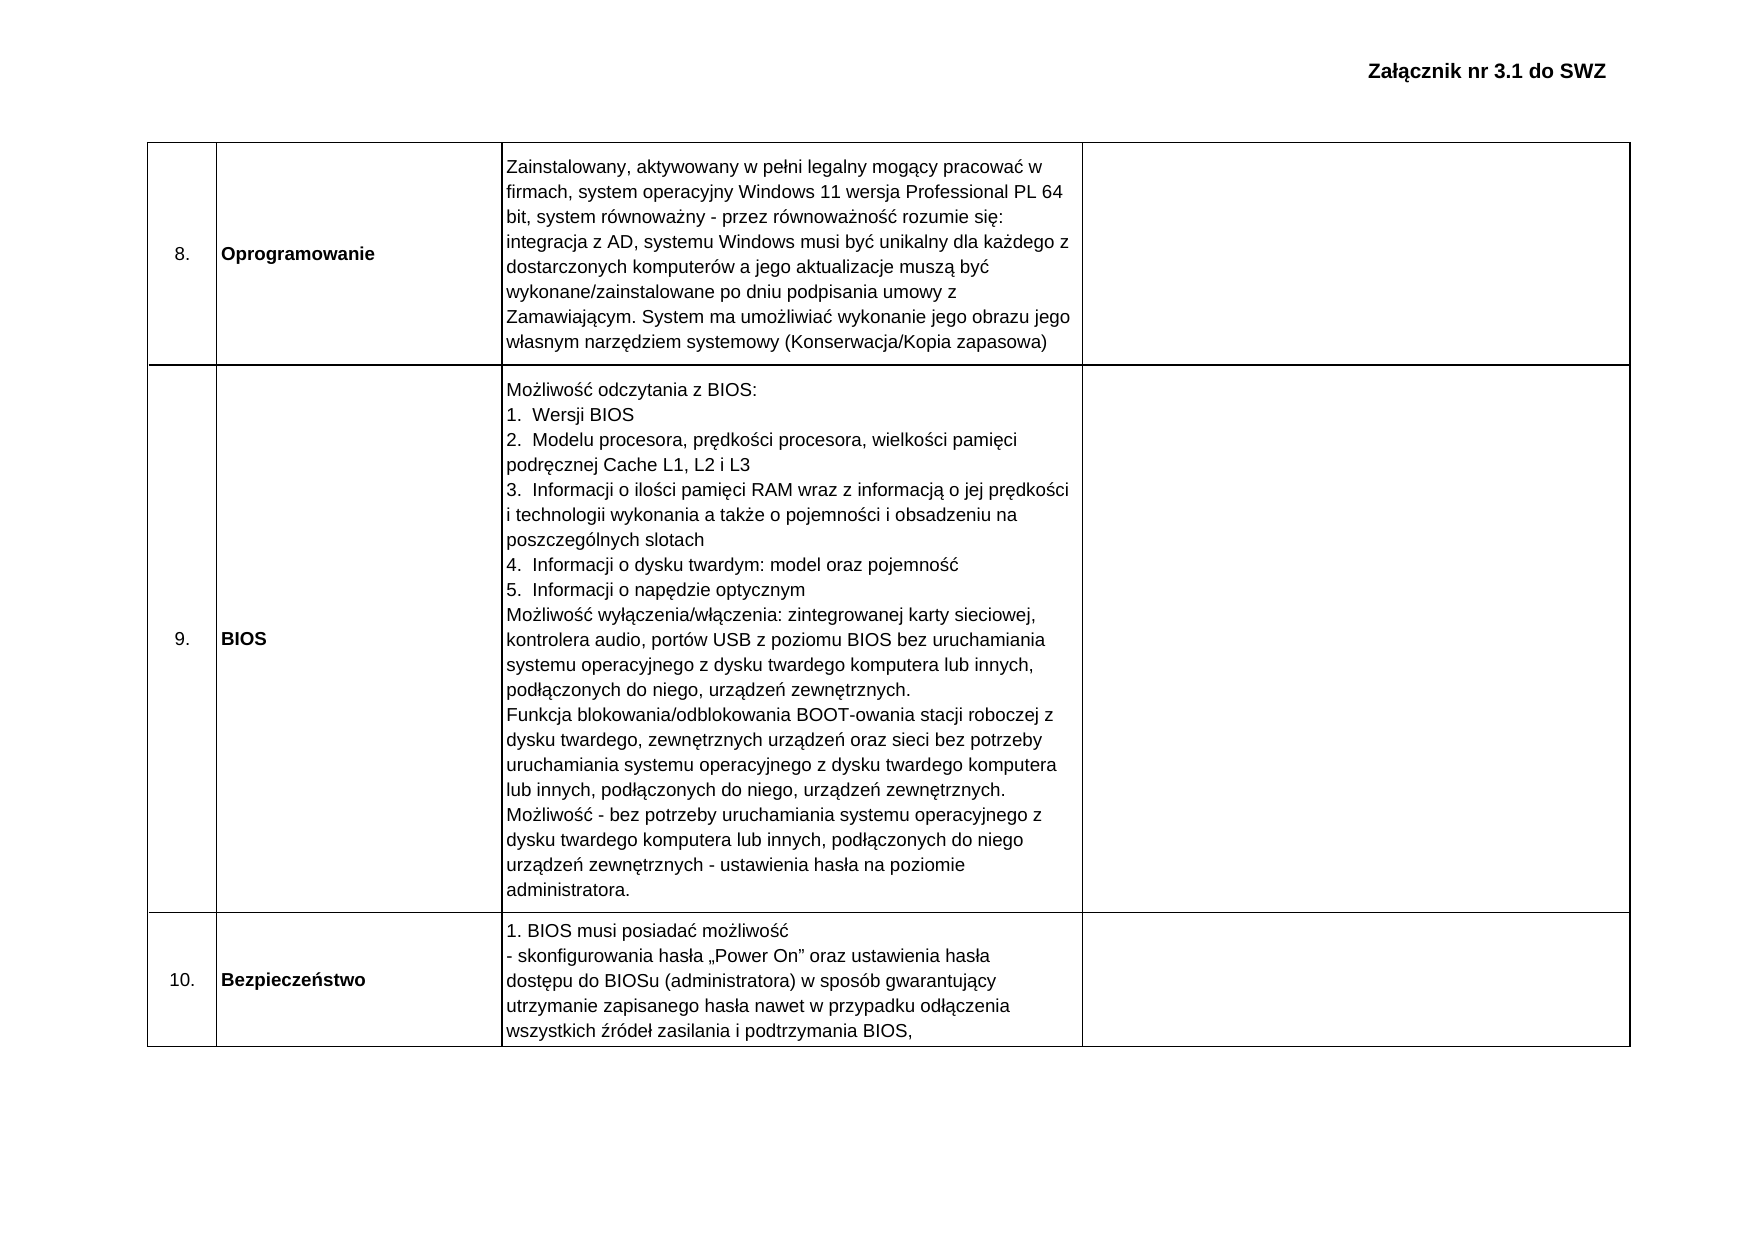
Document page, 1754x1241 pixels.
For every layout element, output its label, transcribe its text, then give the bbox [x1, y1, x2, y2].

table_cell 1. BIOS musi posiadać możliwość - skonfigurowania hasła „Power On” oraz ustawienia hasła dostępu do BIOSu (administratora) w sposób gwarantujący utrzymanie zapisanego hasła nawet w przypadku odłączenia wszystkich źródeł zasilania i podtrzymania BIOS, [503, 913, 1082, 1046]
table_cell [1083, 366, 1629, 912]
table_cell Możliwość odczytania z BIOS: 1. Wersji BIOS 2. Modelu procesora, prędkości procesora, wielkości pamięci podręcznej Cache L1, L2 i L3 3. Informacji o ilości pamięci RAM wraz z informacją o jej prędkości i technologii wykonania a także o pojemności i obsadzeniu na poszczególnych slotach 4. Informacji o dysku twardym: model oraz pojemność 5. Informacji o napędzie optycznym Możliwość wyłączenia/włączenia: zintegrowanej karty sieciowej, kontrolera audio, portów USB z poziomu BIOS bez uruchamiania systemu operacyjnego z dysku twardego komputera lub innych, podłączonych do niego, urządzeń zewnętrznych. Funkcja blokowania/odblokowania BOOT-owania stacji roboczej z dysku twardego, zewnętrznych urządzeń oraz sieci bez potrzeby uruchamiania systemu operacyjnego z dysku twardego komputera lub innych, podłączonych do niego, urządzeń zewnętrznych. Możliwość - bez potrzeby uruchamiania systemu operacyjnego z dysku twardego komputera lub innych, podłączonych do niego urządzeń zewnętrznych - ustawienia hasła na poziomie administratora. [503, 366, 1082, 912]
table_cell 8. [148, 143, 216, 364]
table_cell 9. [148, 365, 216, 912]
table_cell Zainstalowany, aktywowany w pełni legalny mogący pracować w firmach, system operacyjny Windows 11 wersja Professional PL 64 bit, system równoważny - przez równoważność rozumie się: integracja z AD, systemu Windows musi być unikalny dla każdego z dostarczonych komputerów a jego aktualizacje muszą być wykonane/zainstalowane po dniu podpisania umowy z Zamawiającym. System ma umożliwiać wykonanie jego obrazu jego własnym narzędziem systemowy (Konserwacja/Kopia zapasowa) [503, 143, 1082, 364]
table_cell 10. [148, 913, 216, 1046]
table_cell [1083, 143, 1629, 364]
table_cell Bezpieczeństwo [217, 913, 501, 1046]
table_cell Oprogramowanie [217, 143, 501, 364]
table_cell BIOS [217, 366, 501, 912]
table_cell [1083, 913, 1629, 1046]
